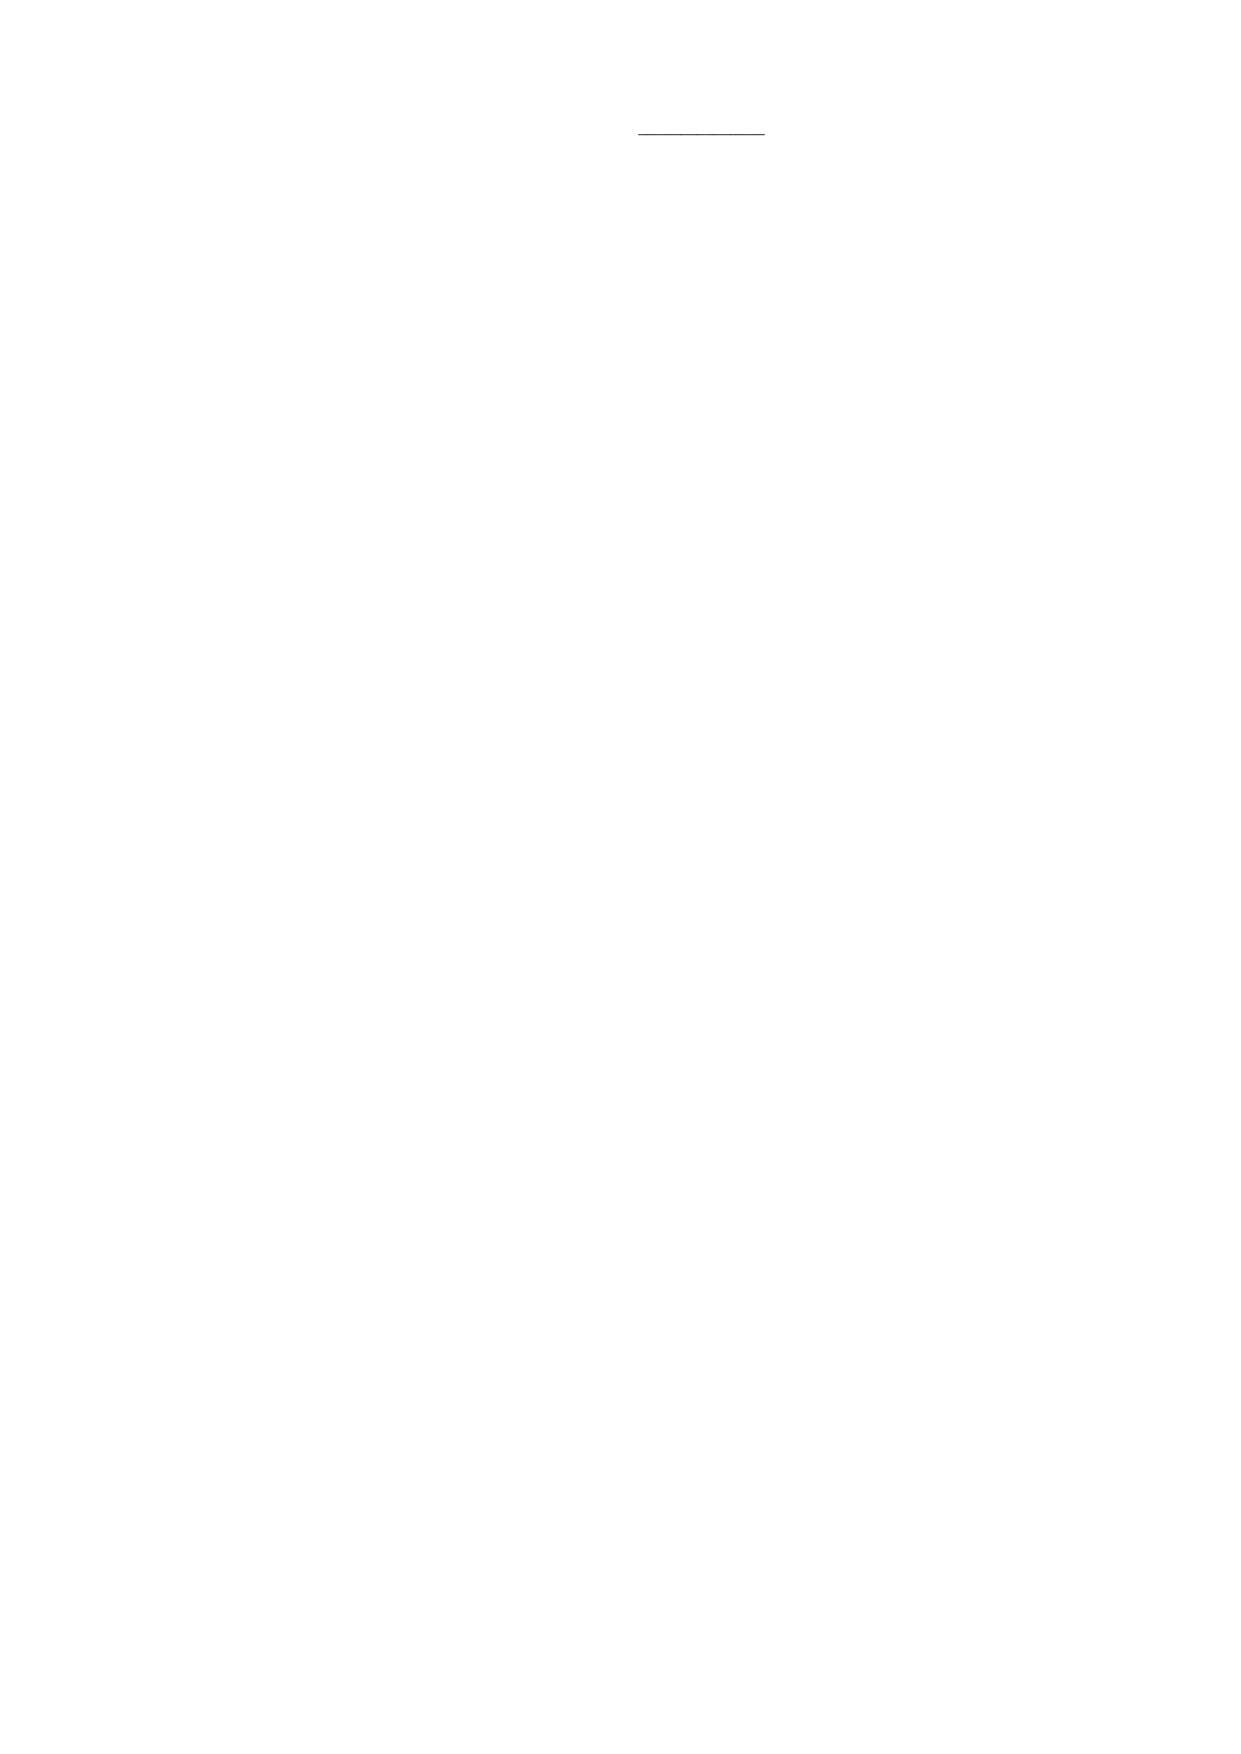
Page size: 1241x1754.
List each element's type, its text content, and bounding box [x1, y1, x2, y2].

text _______________ [177, 118, 1152, 152]
